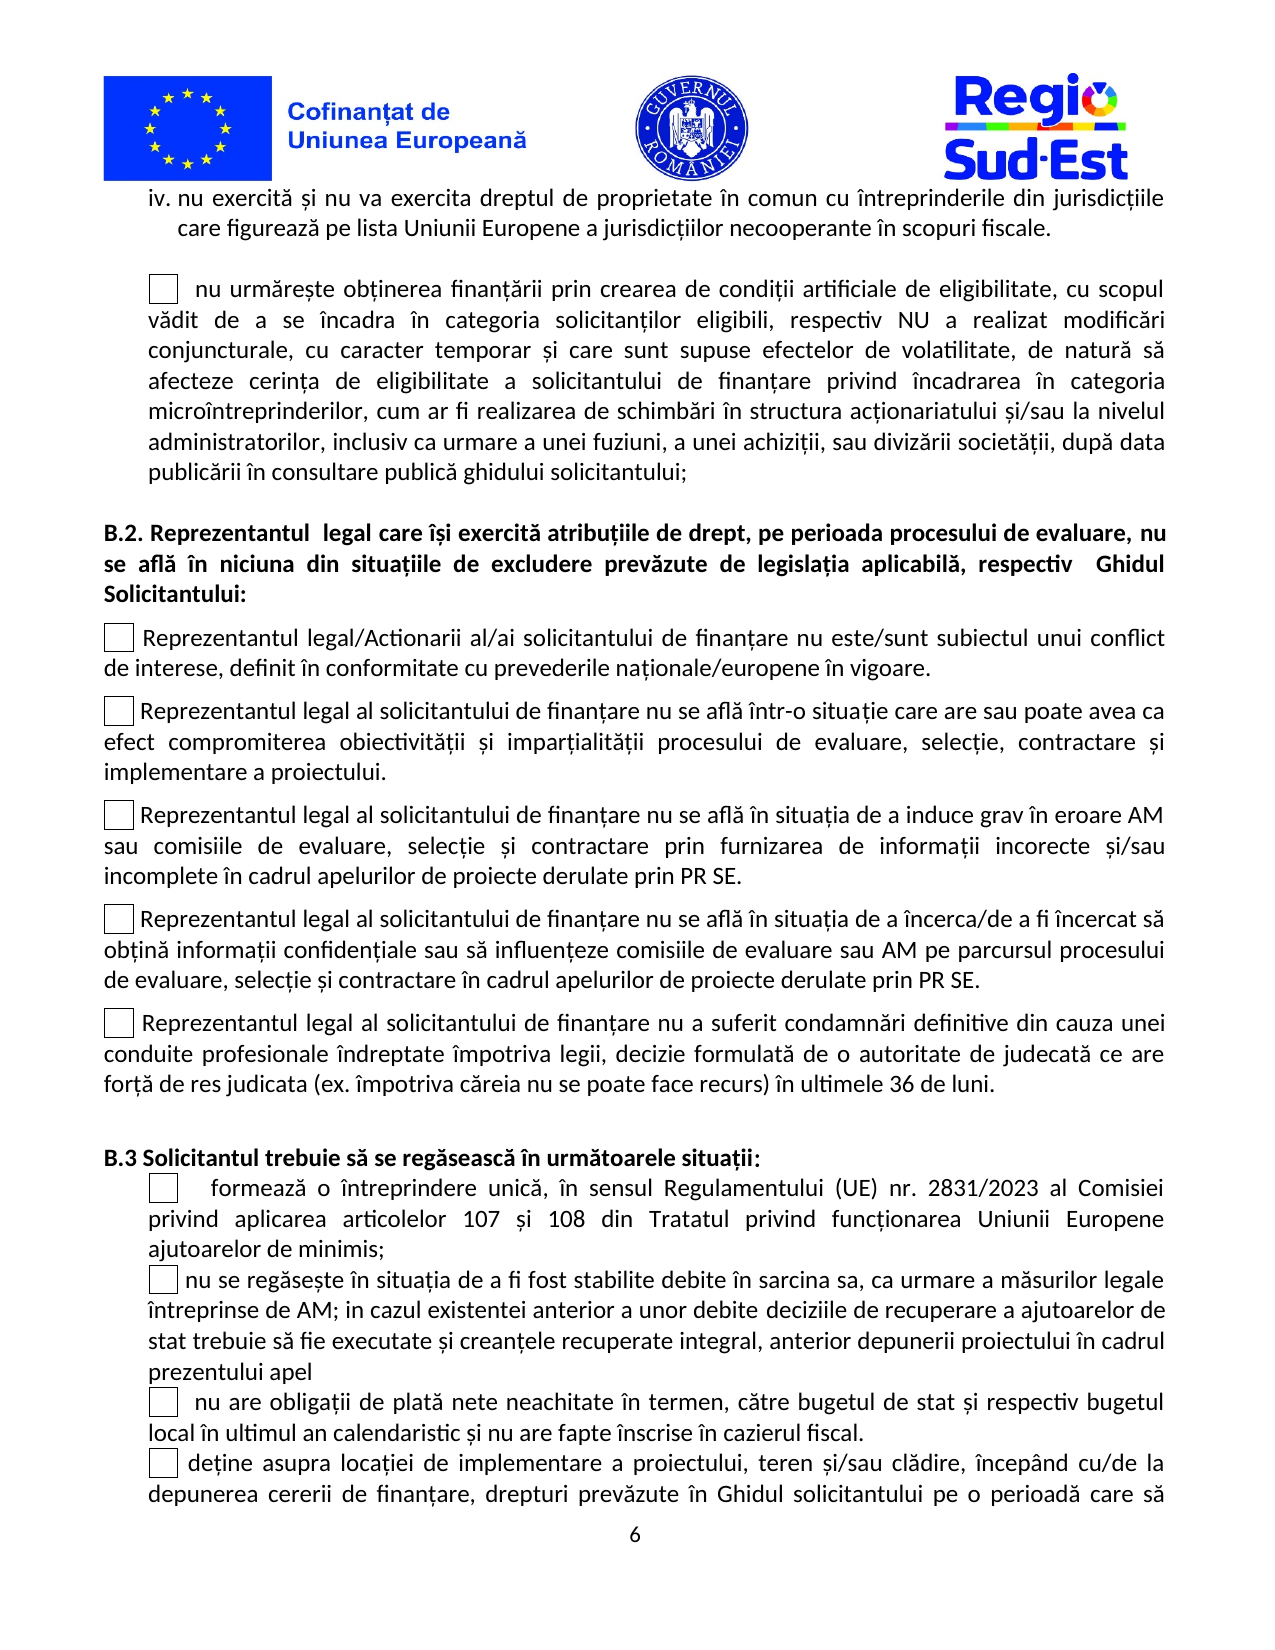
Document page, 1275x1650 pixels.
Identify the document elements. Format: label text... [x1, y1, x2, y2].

text Reprezentantul legal al solicitantului de finanțare nu se află într-o situaţie care are sau poate avea ca efect compromiterea obiectivității și imparțialității procesului de evaluare, selecție, contractare și implementare a proiectului. [103, 695, 1167, 787]
text nu urmărește obținerea finanțării prin crearea de condiții artificiale de eligibilitate, cu scopul vădit de a se încadra în categoria solicitanților eligibili, respectiv NU a realizat modificări conjuncturale, cu caracter temporar și care sunt supuse efectelor de volatilitate, de natură să afecteze cerința de eligibilitate a solicitantului de finanțare privind încadrarea în categoria microîntreprinderilor, cum ar fi realizarea de schimbări în structura acționariatului și/sau la nivelul administratorilor, inclusiv ca urmare a unei fuziuni, a unei achiziții, sau divizării societății, după data publicării în consultare publică ghidului solicitantului; [148, 273, 1167, 487]
list B.3 Solicitantul trebuie să se regăsească în următoarele situații [103, 1142, 1167, 1172]
text B.2. Reprezentantul legal care își exercită atribuțiile de drept, pe perioada procesului de evaluare, nu se află în niciuna din situațiile de excludere prevăzute de legislația aplicabilă, respectiv Ghidul Solicitantului: [103, 518, 1167, 609]
list nu are obligaţii de plată nete neachitate în termen, către bugetul de stat și respectiv bugetul local în ultimul an calendaristic și nu are fapte înscrise în cazierul fiscal. [148, 1386, 1167, 1447]
text iv. nu exercită și nu va exercita dreptul de proprietate în comun cu întreprinderile din jurisdicțiile care figurează pe lista Uniunii Europene a jurisdicțiilor necooperante în scopuri fiscale. [148, 182, 1167, 243]
list nu se regăsește în situația de a fi fost stabilite debite în sarcina sa, ca urmare a măsurilor legale întreprinse de AM; in cazul existentei anterior a unor debite deciziile de recuperare a ajutoarelor de stat trebuie să fie executate și creanțele recuperate integral, anterior depunerii proiectului în cadrul prezentului apel [148, 1264, 1167, 1386]
text Reprezentantul legal/Actionarii al/ai solicitantului de finanțare nu este/sunt subiectul unui conflict de interese, definit în conformitate cu prevederile naţionale/europene în vigoare. [103, 622, 1167, 683]
text Reprezentantul legal al solicitantului de finanțare nu se află în situația de a încerca/de a fi încercat să obţină informaţii confidenţiale sau să influenţeze comisiile de evaluare sau AM pe parcursul procesului de evaluare, selecție și contractare în cadrul apelurilor de proiecte derulate prin PR SE. [103, 903, 1167, 995]
text Reprezentantul legal al solicitantului de finanțare nu se află în situația de a induce grav în eroare AM sau comisiile de evaluare, selecţie și contractare prin furnizarea de informaţii incorecte și/sau incomplete în cadrul apelurilor de proiecte derulate prin PR SE. [103, 799, 1167, 891]
list formează o întreprindere unică, în sensul Regulamentului (UE) nr. 2831/2023 al Comisiei privind aplicarea articolelor 107 și 108 din Tratatul privind funcționarea Uniunii Europene ajutoarelor de minimis; [148, 1172, 1167, 1264]
picture [103, 73, 1128, 182]
text Reprezentantul legal al solicitantului de finanțare nu a suferit condamnări definitive din cauza unei conduite profesionale îndreptate împotriva legii, decizie formulată de o autoritate de judecată ce are forţă de res judicata (ex. împotriva căreia nu se poate face recurs) în ultimele 36 de luni. [103, 1007, 1167, 1099]
